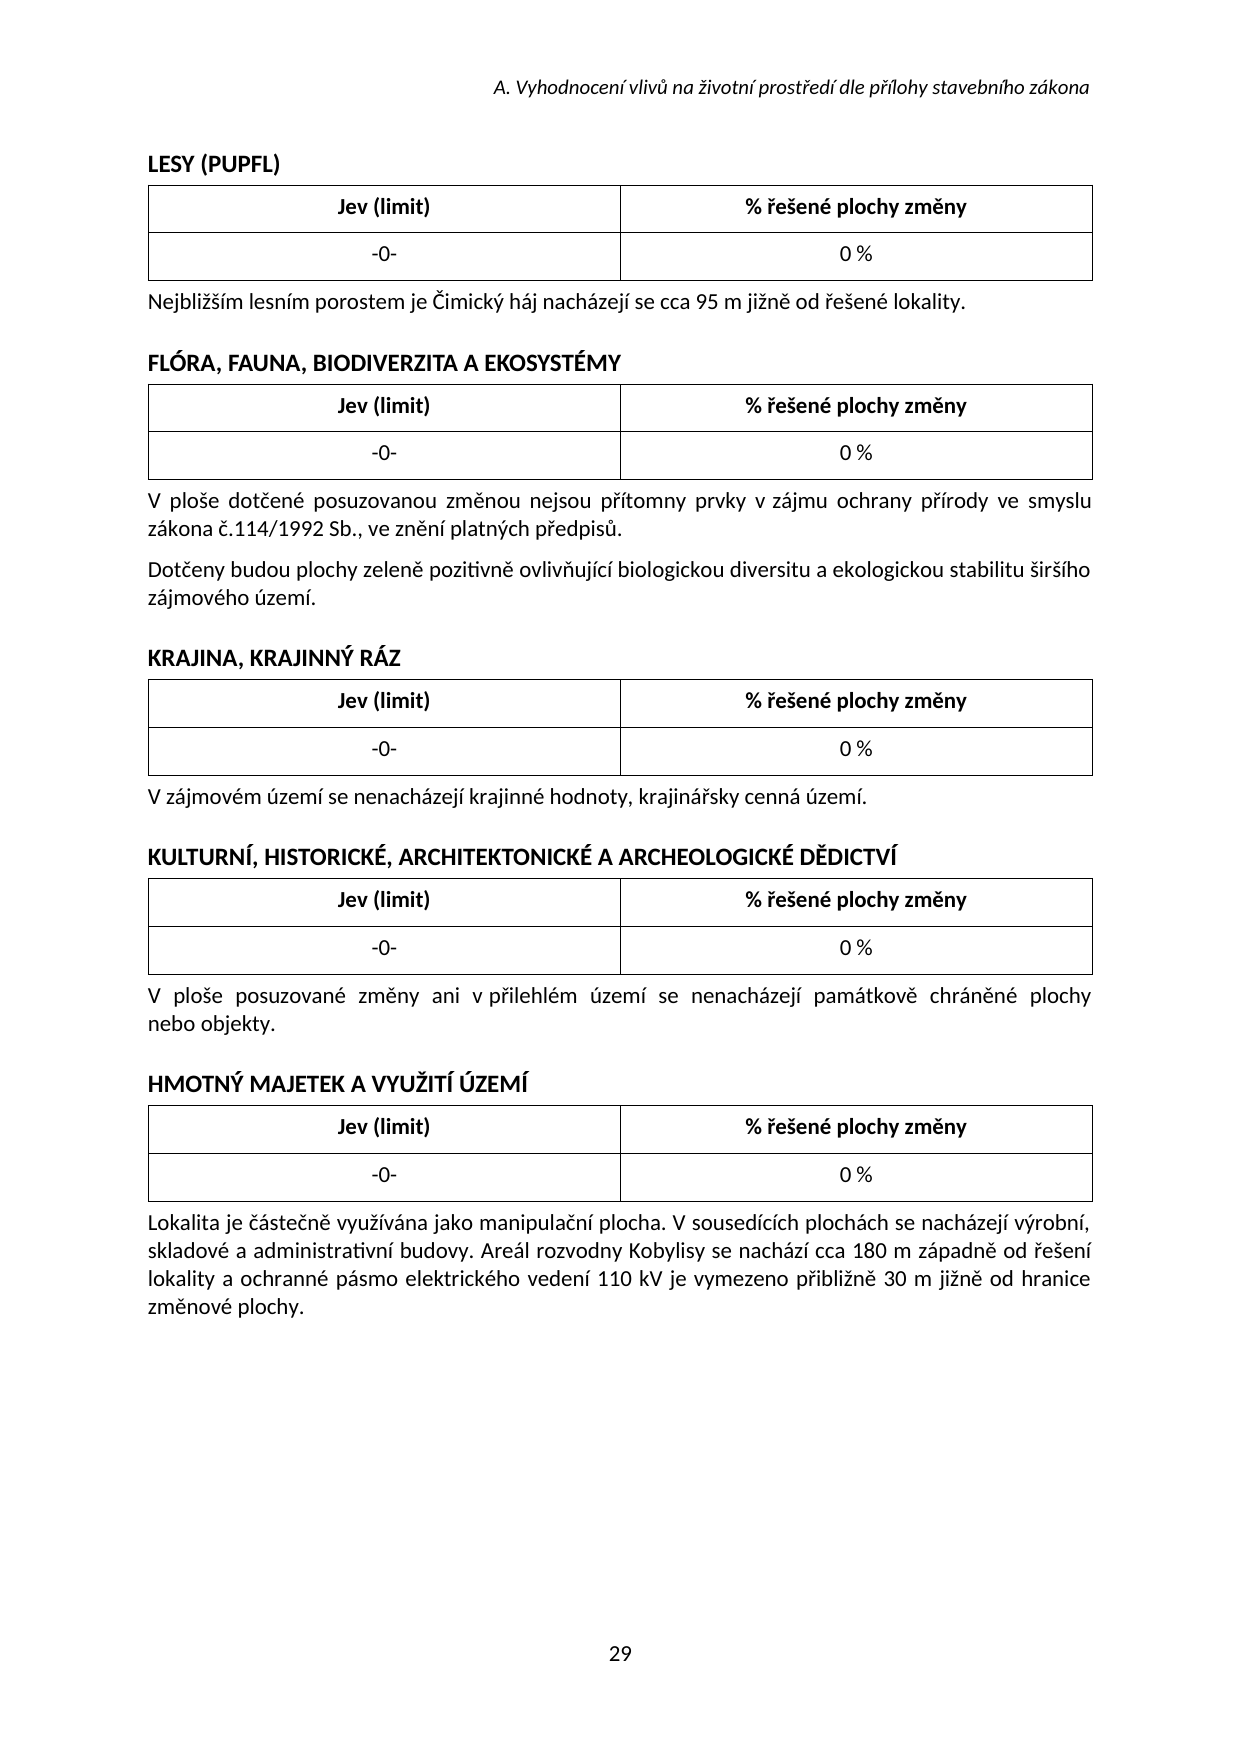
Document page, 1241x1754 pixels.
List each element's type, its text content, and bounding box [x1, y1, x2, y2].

table_header % řešené plochy změny [621, 385, 1092, 431]
table_header % řešené plochy změny [621, 1106, 1092, 1153]
table_header Jev (limit) [149, 186, 620, 232]
table_cell 0 % [621, 927, 1092, 973]
table_header Jev (limit) [149, 1106, 620, 1153]
table_cell -0- [149, 233, 620, 280]
text Dotčeny budou plochy zeleně pozitivně ovlivňující biologickou diversitu a ekologickou stabilitu širšího zájmového území. [148, 555, 1092, 611]
table_cell 0 % [621, 432, 1092, 479]
table_cell -0- [149, 728, 620, 774]
table_cell 0 % [621, 728, 1092, 774]
subtitle Hmotný majetek a využití území [148, 1068, 1092, 1099]
table_header % řešené plochy změny [621, 186, 1092, 232]
table_header Jev (limit) [149, 385, 620, 431]
table_header Jev (limit) [149, 879, 620, 926]
text V ploše dotčené posuzovanou změnou nejsou přítomny prvky v zájmu ochrany přírody ve smyslu zákona č.114/1992 Sb., ve znění platných předpisů. [148, 486, 1092, 542]
text Nejbližším lesním porostem je Čimický háj nacházejí se cca 95 m jižně od řešené lokality. [148, 287, 1092, 315]
table_cell 0 % [621, 1154, 1092, 1201]
subtitle Krajina, krajinný ráz [148, 642, 1092, 673]
table_header % řešené plochy změny [621, 879, 1092, 926]
table_cell -0- [149, 1154, 620, 1201]
subtitle Flóra, fauna, biodiverzita a ekosystémy [148, 347, 1092, 377]
table_header Jev (limit) [149, 680, 620, 727]
subtitle Lesy (PUPFL) [148, 148, 1092, 178]
table_cell -0- [149, 927, 620, 973]
text V zájmovém území se nenacházejí krajinné hodnoty, krajinářsky cenná území. [148, 782, 1092, 810]
text Lokalita je částečně využívána jako manipulační plocha. V sousedících plochách se nacházejí výrobní, skladové a administrativní budovy. Areál rozvodny Kobylisy se nachází cca 180 m západně od řešení lokality a ochranné pásmo elektrického vedení 110 kV je vymezeno přibližně 30 m jižně od hranice změnové plochy. [148, 1208, 1092, 1320]
text V ploše posuzované změny ani v přilehlém území se nenacházejí památkově chráněné plochy nebo objekty. [148, 981, 1092, 1037]
table_cell 0 % [621, 233, 1092, 280]
subtitle Kulturní, historické, architektonické a archeologické dědictví [148, 841, 1092, 872]
table_header % řešené plochy změny [621, 680, 1092, 727]
table_cell -0- [149, 432, 620, 479]
